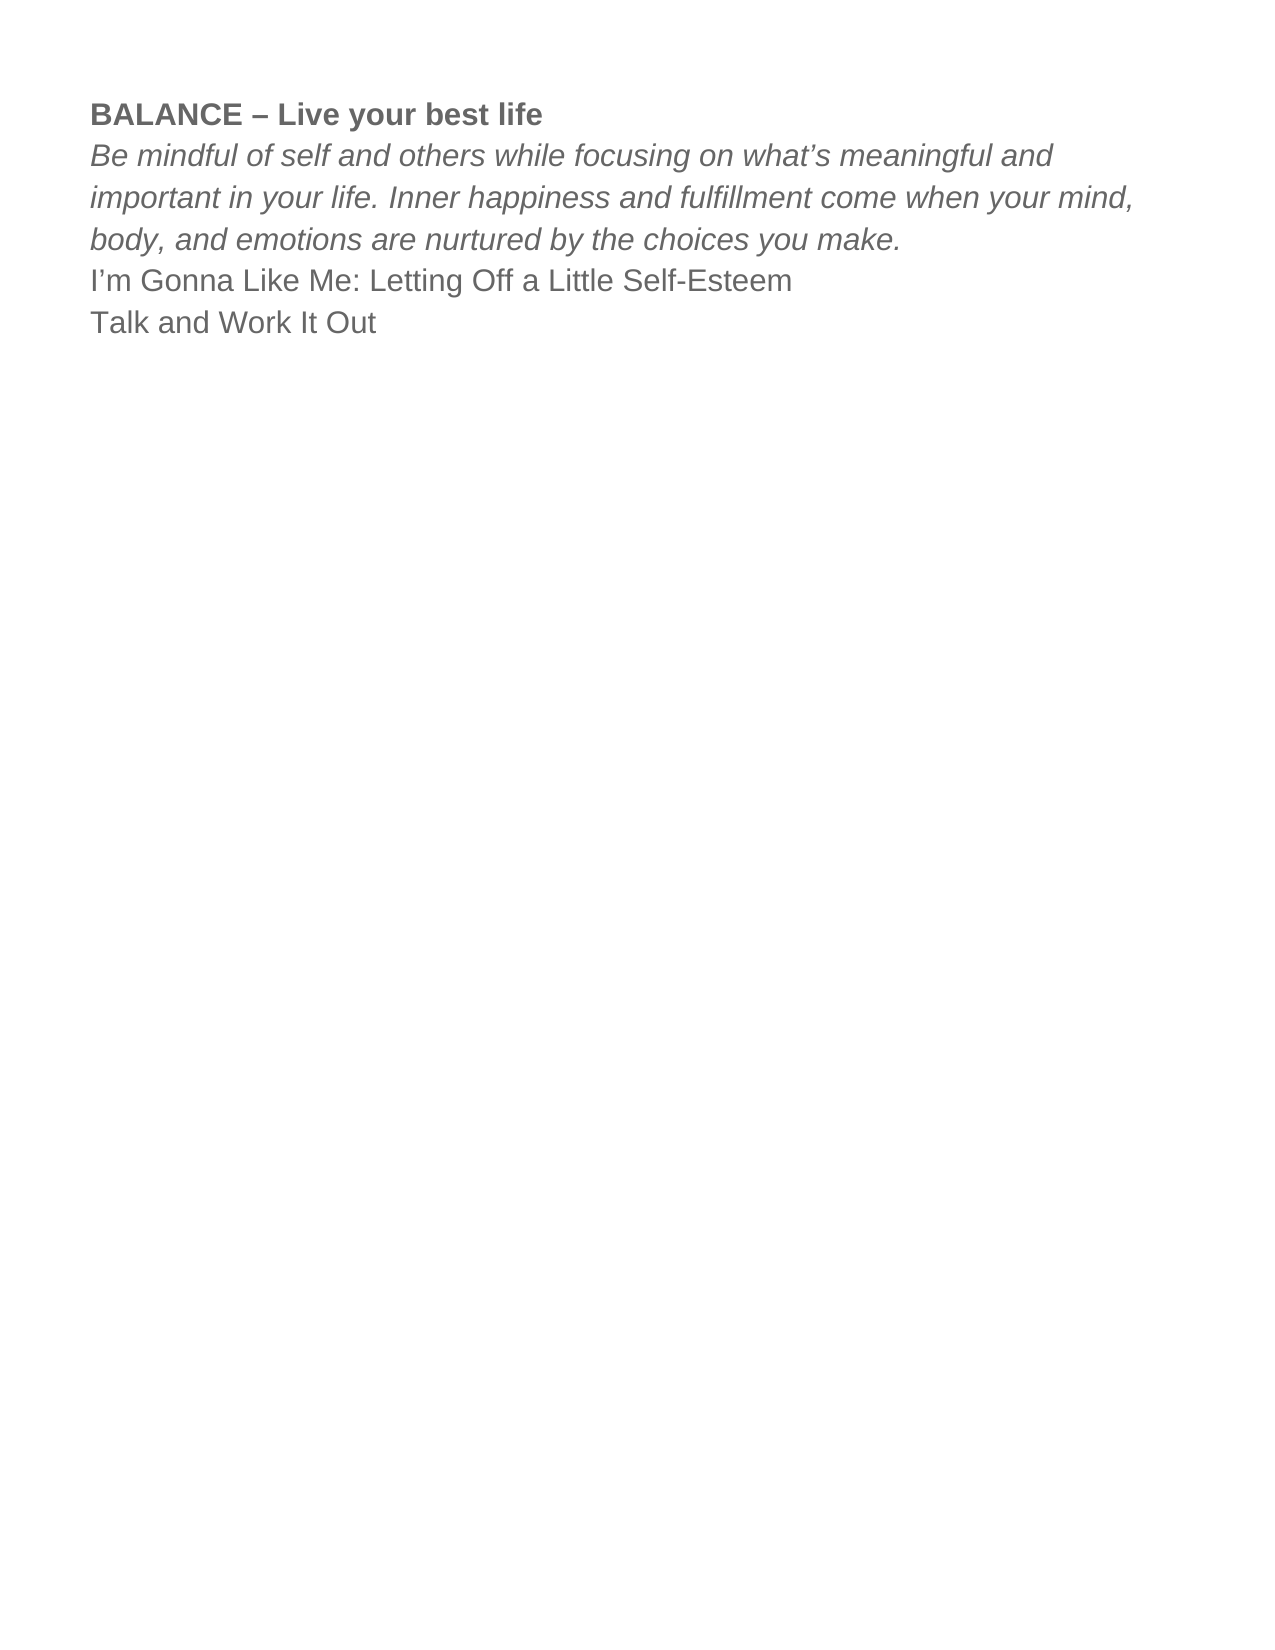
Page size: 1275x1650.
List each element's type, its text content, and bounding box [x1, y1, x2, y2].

text I’m Gonna Like Me: Letting Off a Little Self-Esteem [90, 257, 1185, 298]
text Talk and Work It Out [90, 298, 1185, 340]
text BALANCE – Live your best life [90, 90, 1185, 132]
text Be mindful of self and others while focusing on what’s meaningful and important in your life. Inner happiness and fulfillment come when your mind, body, and emotions are nurtured by the choices you make. [90, 132, 1185, 257]
